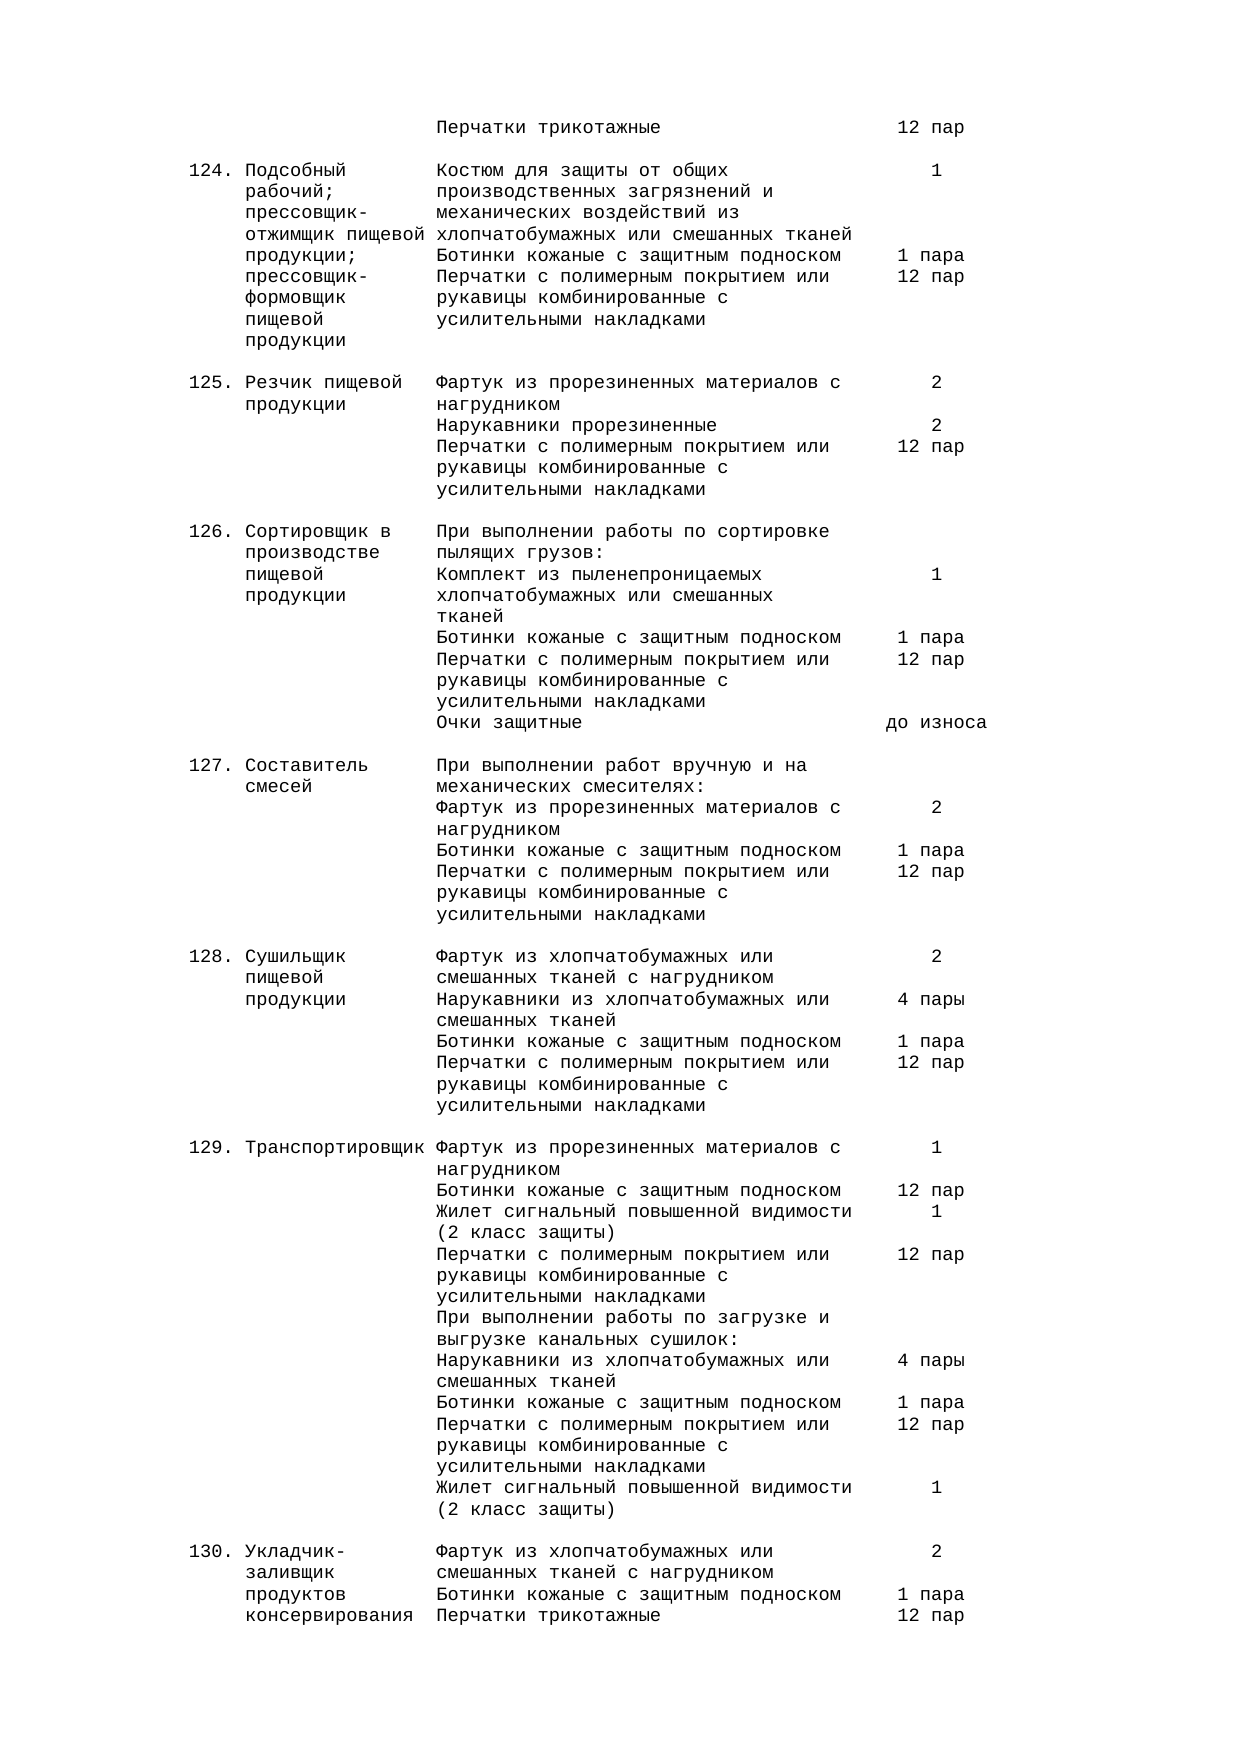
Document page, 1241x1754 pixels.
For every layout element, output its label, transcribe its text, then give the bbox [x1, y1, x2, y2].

text отжимщик пищевой хлопчатобумажных или смешанных тканей [177, 224, 1152, 246]
text 129. Транспортировщик Фартук из прорезиненных материалов с 1 [177, 1138, 1152, 1159]
text Нарукавники из хлопчатобумажных или 4 пары [177, 1351, 1152, 1372]
text (2 класс защиты) [177, 1223, 1152, 1244]
text 128. Сушильщик Фартук из хлопчатобумажных или 2 [177, 947, 1152, 968]
text Жилет сигнальный повышенной видимости 1 [177, 1202, 1152, 1223]
text Перчатки с полимерным покрытием или 12 пар [177, 1414, 1152, 1436]
text пищевой смешанных тканей с нагрудником [177, 968, 1152, 989]
text усилительными накладками [177, 479, 1152, 501]
text Перчатки с полимерным покрытием или 12 пар [177, 649, 1152, 671]
text рукавицы комбинированные с [177, 883, 1152, 904]
text 126. Сортировщик в При выполнении работы по сортировке [177, 522, 1152, 543]
text консервирования Перчатки трикотажные 12 пар [177, 1606, 1152, 1627]
text Ботинки кожаные с защитным подноском 1 пара [177, 1032, 1152, 1053]
text рукавицы комбинированные с [177, 1266, 1152, 1287]
text выгрузке канальных сушилок: [177, 1329, 1152, 1351]
text продукции; Ботинки кожаные с защитным подноском 1 пара [177, 246, 1152, 267]
text рукавицы комбинированные с [177, 1436, 1152, 1457]
text прессовщик- механических воздействий из [177, 203, 1152, 224]
text усилительными накладками [177, 904, 1152, 926]
text Перчатки трикотажные 12 пар [177, 118, 1152, 139]
text 127. Составитель При выполнении работ вручную и на [177, 756, 1152, 777]
text рабочий; производственных загрязнений и [177, 182, 1152, 203]
text тканей [177, 607, 1152, 628]
text формовщик рукавицы комбинированные с [177, 288, 1152, 309]
text пищевой Комплект из пыленепроницаемых 1 [177, 564, 1152, 586]
text Фартук из прорезиненных материалов с 2 [177, 798, 1152, 819]
text Перчатки с полимерным покрытием или 12 пар [177, 1244, 1152, 1266]
text Ботинки кожаные с защитным подноском 1 пара [177, 841, 1152, 862]
text производстве пылящих грузов: [177, 543, 1152, 564]
text пищевой усилительными накладками [177, 309, 1152, 331]
text смешанных тканей [177, 1372, 1152, 1393]
text рукавицы комбинированные с [177, 1074, 1152, 1096]
text При выполнении работы по загрузке и [177, 1308, 1152, 1329]
text 125. Резчик пищевой Фартук из прорезиненных материалов с 2 [177, 373, 1152, 394]
text усилительными накладками [177, 1287, 1152, 1308]
text 130. Укладчик- Фартук из хлопчатобумажных или 2 [177, 1542, 1152, 1563]
text заливщик смешанных тканей с нагрудником [177, 1563, 1152, 1584]
text усилительными накладками [177, 1096, 1152, 1117]
text смесей механических смесителях: [177, 777, 1152, 798]
text продукции [177, 331, 1152, 352]
text продукции хлопчатобумажных или смешанных [177, 586, 1152, 607]
text Ботинки кожаные с защитным подноском 1 пара [177, 1393, 1152, 1414]
text Жилет сигнальный повышенной видимости 1 [177, 1478, 1152, 1499]
text продуктов Ботинки кожаные с защитным подноском 1 пара [177, 1584, 1152, 1606]
text рукавицы комбинированные с [177, 671, 1152, 692]
text (2 класс защиты) [177, 1499, 1152, 1521]
text 124. Подсобный Костюм для защиты от общих 1 [177, 161, 1152, 182]
text рукавицы комбинированные с [177, 458, 1152, 479]
text Нарукавники прорезиненные 2 [177, 416, 1152, 437]
text усилительными накладками [177, 692, 1152, 713]
text Перчатки с полимерным покрытием или 12 пар [177, 437, 1152, 458]
text продукции нагрудником [177, 394, 1152, 416]
text нагрудником [177, 819, 1152, 841]
text нагрудником [177, 1159, 1152, 1181]
text смешанных тканей [177, 1011, 1152, 1032]
text прессовщик- Перчатки с полимерным покрытием или 12 пар [177, 267, 1152, 288]
text продукции Нарукавники из хлопчатобумажных или 4 пары [177, 989, 1152, 1011]
text Очки защитные до износа [177, 713, 1152, 734]
text Перчатки с полимерным покрытием или 12 пар [177, 1053, 1152, 1074]
text Ботинки кожаные с защитным подноском 12 пар [177, 1181, 1152, 1202]
text Перчатки с полимерным покрытием или 12 пар [177, 862, 1152, 883]
text усилительными накладками [177, 1457, 1152, 1478]
text Ботинки кожаные с защитным подноском 1 пара [177, 628, 1152, 649]
